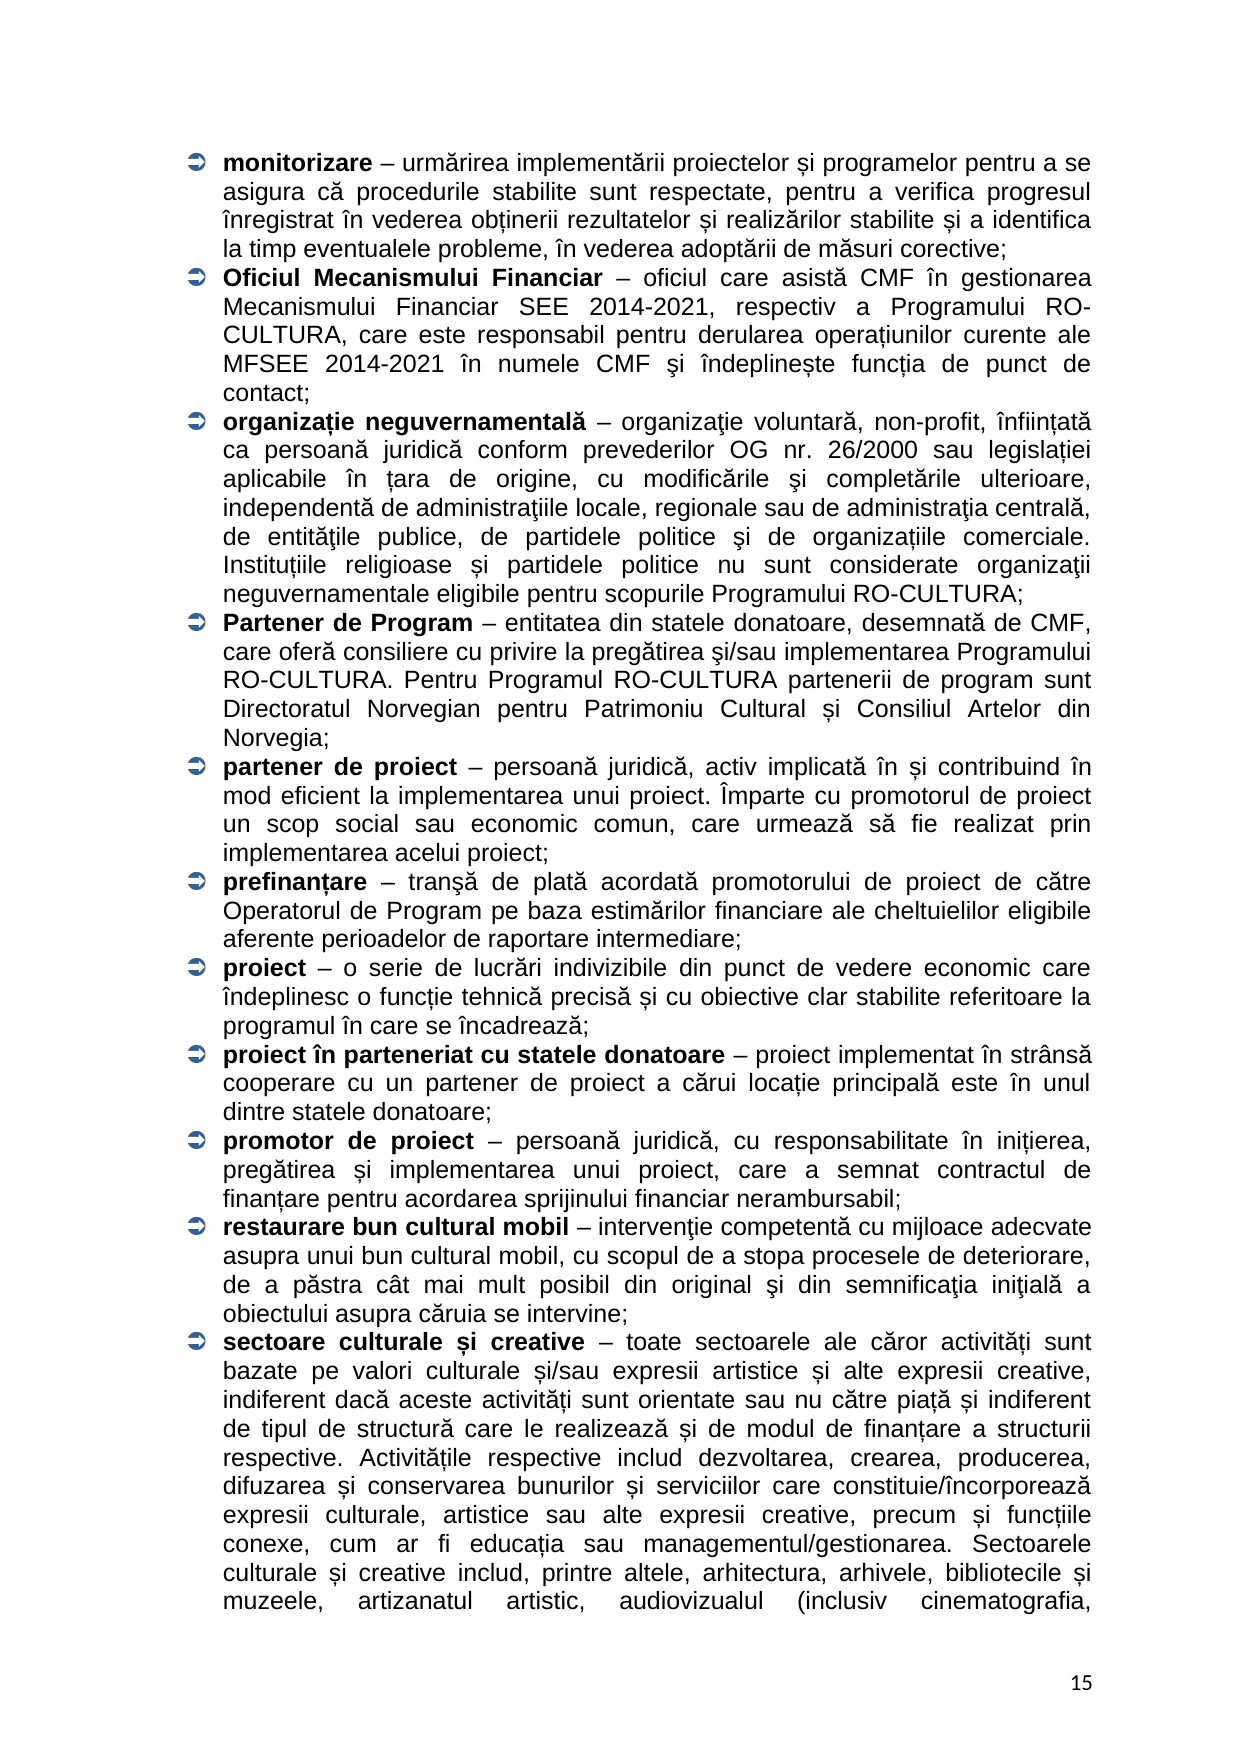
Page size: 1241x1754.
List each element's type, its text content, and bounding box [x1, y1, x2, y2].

list promotor de proiect – persoană juridică, cu responsabilitate în inițierea, pregătirea și implementarea unui proiect, care a semnat contractul de finanțare pentru acordarea sprijinului financiar nerambursabil; [185, 1126, 1093, 1212]
list organizație neguvernamentală – organizaţie voluntară, non-profit, înființată ca persoană juridică conform prevederilor OG nr. 26/2000 sau legislației aplicabile în țara de origine, cu modificările şi completările ulterioare, independentă de administraţiile locale, regionale sau de administraţia centrală, de entităţile publice, de partidele politice şi de organizațiile comerciale. Instituțiile religioase și partidele politice nu sunt considerate organizaţii neguvernamentale eligibile pentru scopurile Programului RO-CULTURA; [185, 407, 1093, 608]
list Oficiul Mecanismului Financiar – oficiul care asistă CMF în gestionarea Mecanismului Financiar SEE 2014-2021, respectiv a Programului RO-CULTURA, care este responsabil pentru derularea operațiunilor curente ale MFSEE 2014-2021 în numele CMF şi îndeplinește funcția de punct de contact; [185, 263, 1093, 407]
list prefinanțare – tranşă de plată acordată promotorului de proiect de către Operatorul de Program pe baza estimărilor financiare ale cheltuielilor eligibile aferente perioadelor de raportare intermediare; [185, 867, 1093, 953]
list proiect în parteneriat cu statele donatoare – proiect implementat în strânsă cooperare cu un partener de proiect a cărui locație principală este în unul dintre statele donatoare; [185, 1039, 1093, 1126]
list restaurare bun cultural mobil – intervenţie competentă cu mijloace adecvate asupra unui bun cultural mobil, cu scopul de a stopa procesele de deteriorare, de a păstra cât mai mult posibil din original şi din semnificaţia iniţială a obiectului asupra căruia se intervine; [185, 1212, 1093, 1327]
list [185, 1327, 1093, 1615]
list partener de proiect – persoană juridică, activ implicată în și contribuind în mod eficient la implementarea unui proiect. Împarte cu promotorul de proiect un scop social sau economic comun, care urmează să fie realizat prin implementarea acelui proiect; [185, 752, 1093, 867]
list proiect – o serie de lucrări indivizibile din punct de vedere economic care îndeplinesc o funcție tehnică precisă și cu obiective clar stabilite referitoare la programul în care se încadrează; [185, 953, 1093, 1039]
list Partener de Program – entitatea din statele donatoare, desemnată de CMF, care oferă consiliere cu privire la pregătirea şi/sau implementarea Programului RO-CULTURA. Pentru Programul RO-CULTURA partenerii de program sunt Directoratul Norvegian pentru Patrimoniu Cultural și Consiliul Artelor din Norvegia; [185, 608, 1093, 752]
list monitorizare – urmărirea implementării proiectelor și programelor pentru a se asigura că procedurile stabilite sunt respectate, pentru a verifica progresul înregistrat în vederea obținerii rezultatelor și realizărilor stabilite și a identifica la timp eventualele probleme, în vederea adoptării de măsuri corective; [185, 148, 1093, 263]
